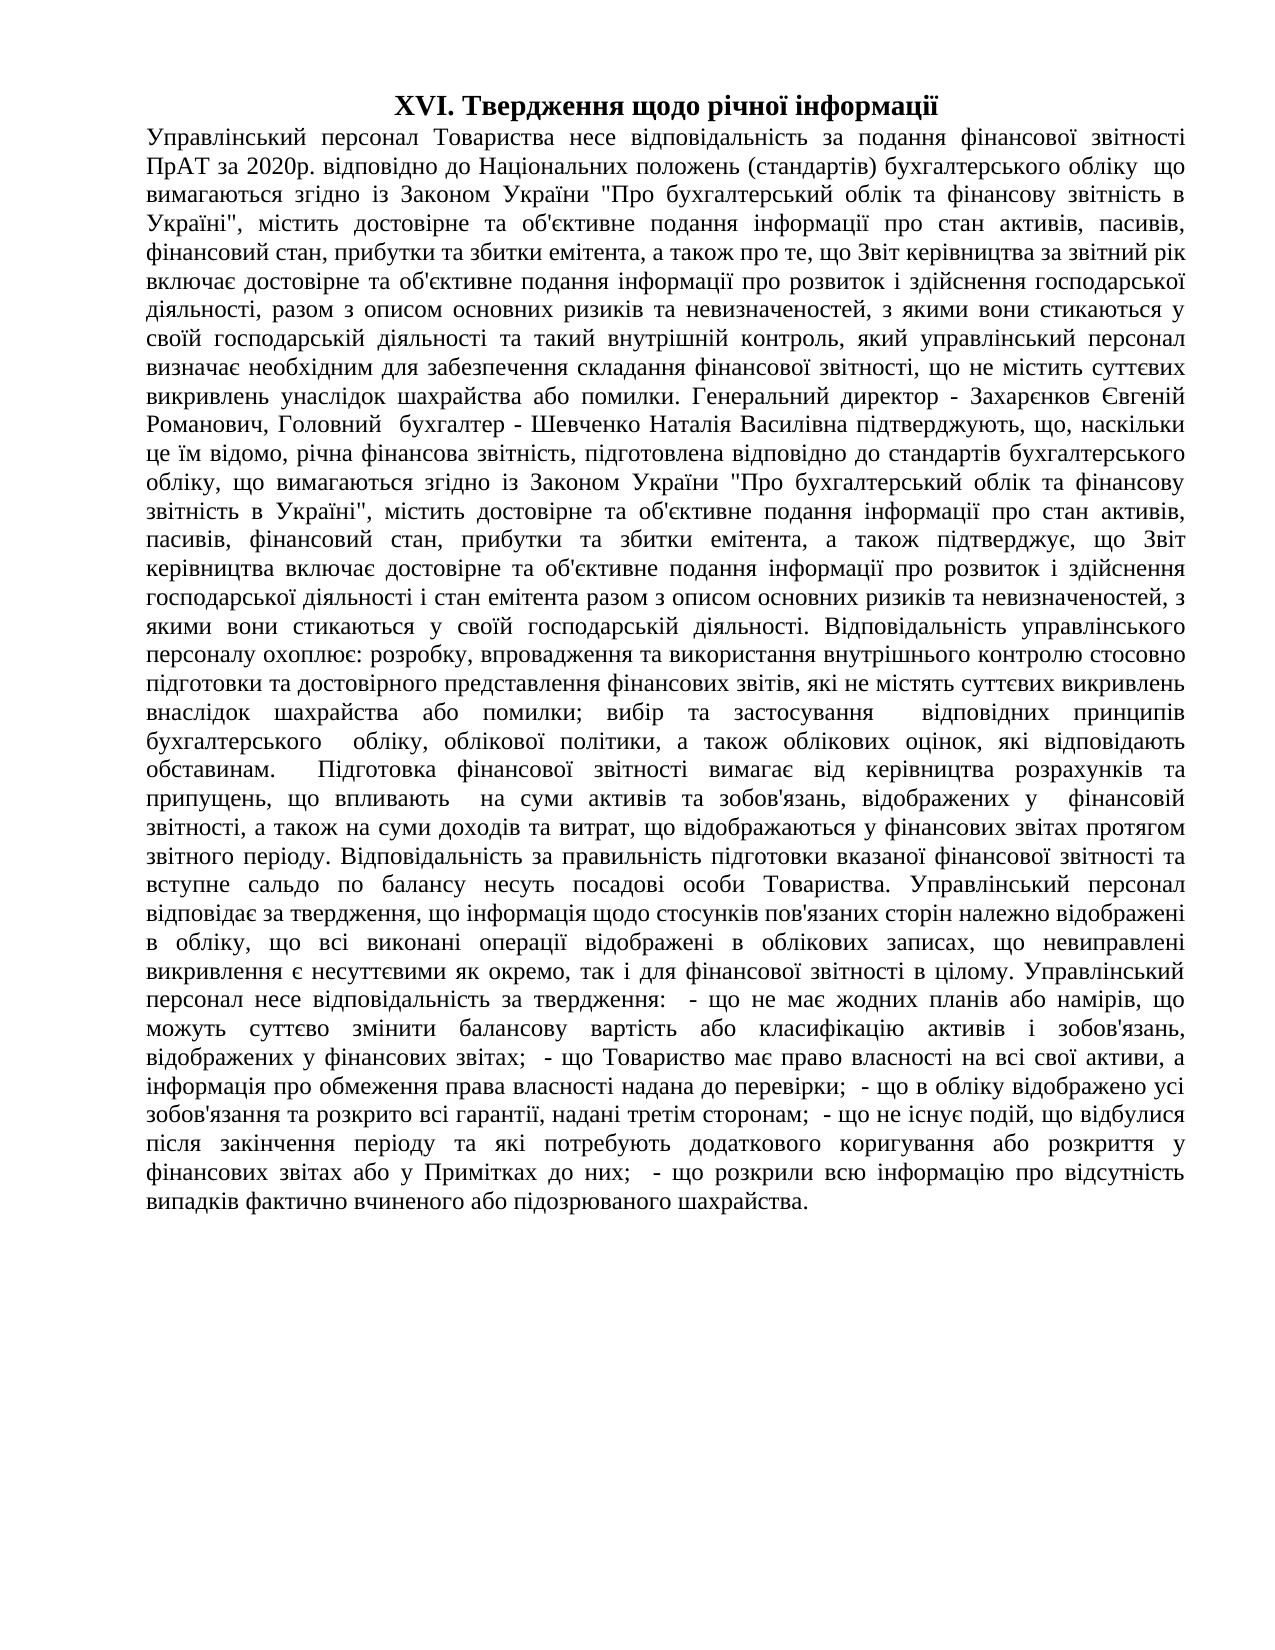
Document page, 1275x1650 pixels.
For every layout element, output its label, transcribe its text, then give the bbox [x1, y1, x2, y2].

text Управлiнський персонал Товариства несе вiдповiдальнiсть за подання фiнансової звiтностi ПрАТ за 2020р. вiдповiдно до Нацiональних положень (стандартiв) бухгалтерського облiку що вимагаються згiдно iз Законом України "Про бухгалтерський облiк та фiнансову звiтнiсть в Українi", мiстить достовiрне та об'єктивне подання iнформацiї про стан активiв, пасивiв, фiнансовий стан, прибутки та збитки емiтента, а також про те, що Звiт керiвництва за звiтний рiк включає достовiрне та об'єктивне подання iнформацiї про розвиток i здiйснення господарської дiяльностi, разом з описом основних ризикiв та невизначеностей, з якими вони стикаються у своїй господарськiй дiяльностi та такий внутрiшнiй контроль, який управлiнський персонал визначає необхiдним для забезпечення складання фiнансової звiтностi, що не мiстить суттєвих викривлень унаслiдок шахрайства або помилки. Генеральний директор - Захарєнков Євгенiй Романович, Головний бухгалтер - Шевченко Наталiя Василiвна пiдтверджують, що, наскiльки це їм вiдомо, рiчна фiнансова звiтнiсть, пiдготовлена вiдповiдно до стандартiв бухгалтерського облiку, що вимагаються згiдно iз Законом України "Про бухгалтерський облiк та фiнансову звiтнiсть в Українi", мiстить достовiрне та об'єктивне подання iнформацiї про стан активiв, пасивiв, фiнансовий стан, прибутки та збитки емiтента, а також пiдтверджує, що Звiт керiвництва включає достовiрне та об'єктивне подання iнформацiї про розвиток i здiйснення господарської дiяльностi i стан емiтента разом з описом основних ризикiв та невизначеностей, з якими вони стикаються у своїй господарськiй дiяльностi. Вiдповiдальнiсть управлiнського персоналу охоплює: розробку, впровадження та використання внутрiшнього контролю стосовно пiдготовки та достовiрного представлення фiнансових звiтiв, якi не мiстять суттєвих викривлень внаслiдок шахрайства або помилки; вибiр та застосування вiдповiдних принципiв бухгалтерського облiку, облiкової полiтики, а також облiкових оцiнок, якi вiдповiдають обставинам. Пiдготовка фiнансової звiтностi вимагає вiд керiвництва розрахункiв та припущень, що впливають на суми активiв та зобов'язань, вiдображених у фiнансовiй звiтностi, а також на суми доходiв та витрат, що вiдображаються у фiнансових звiтах протягом звiтного перiоду. Вiдповiдальнiсть за правильнiсть пiдготовки вказаної фiнансової звiтностi та вступне сальдо по балансу несуть посадовi особи Товариства. Управлiнський персонал вiдповiдає за твердження, що iнформацiя щодо стосункiв пов'язаних сторiн належно вiдображенi в облiку, що всi виконанi операцiї вiдображенi в облiкових записах, що невиправленi викривлення є несуттєвими як окремо, так i для фiнансової звiтностi в цiлому. Управлiнський персонал несе вiдповiдальнiсть за твердження: - що не має жодних планiв або намiрiв, що можуть суттєво змiнити балансову вартiсть або класифiкацiю активiв i зобов'язань, вiдображених у фiнансових звiтах; - що Товариство має право власностi на всi свої активи, а iнформацiя про обмеження права власностi надана до перевiрки; - що в облiку вiдображено усi зобов'язання та розкрито всi гарантiї, наданi третiм сторонам; - що не iснує подiй, що вiдбулися пiсля закiнчення перiоду та якi потребують додаткового коригування або розкриття у фiнансових звiтах або у Примiтках до них; - що розкрили всю iнформацiю про вiдсутнiсть випадкiв фактично вчиненого або пiдозрюваного шахрайства. [146, 122, 1186, 1214]
text XVI. Твердження щодо річної інформації [146, 88, 1186, 122]
